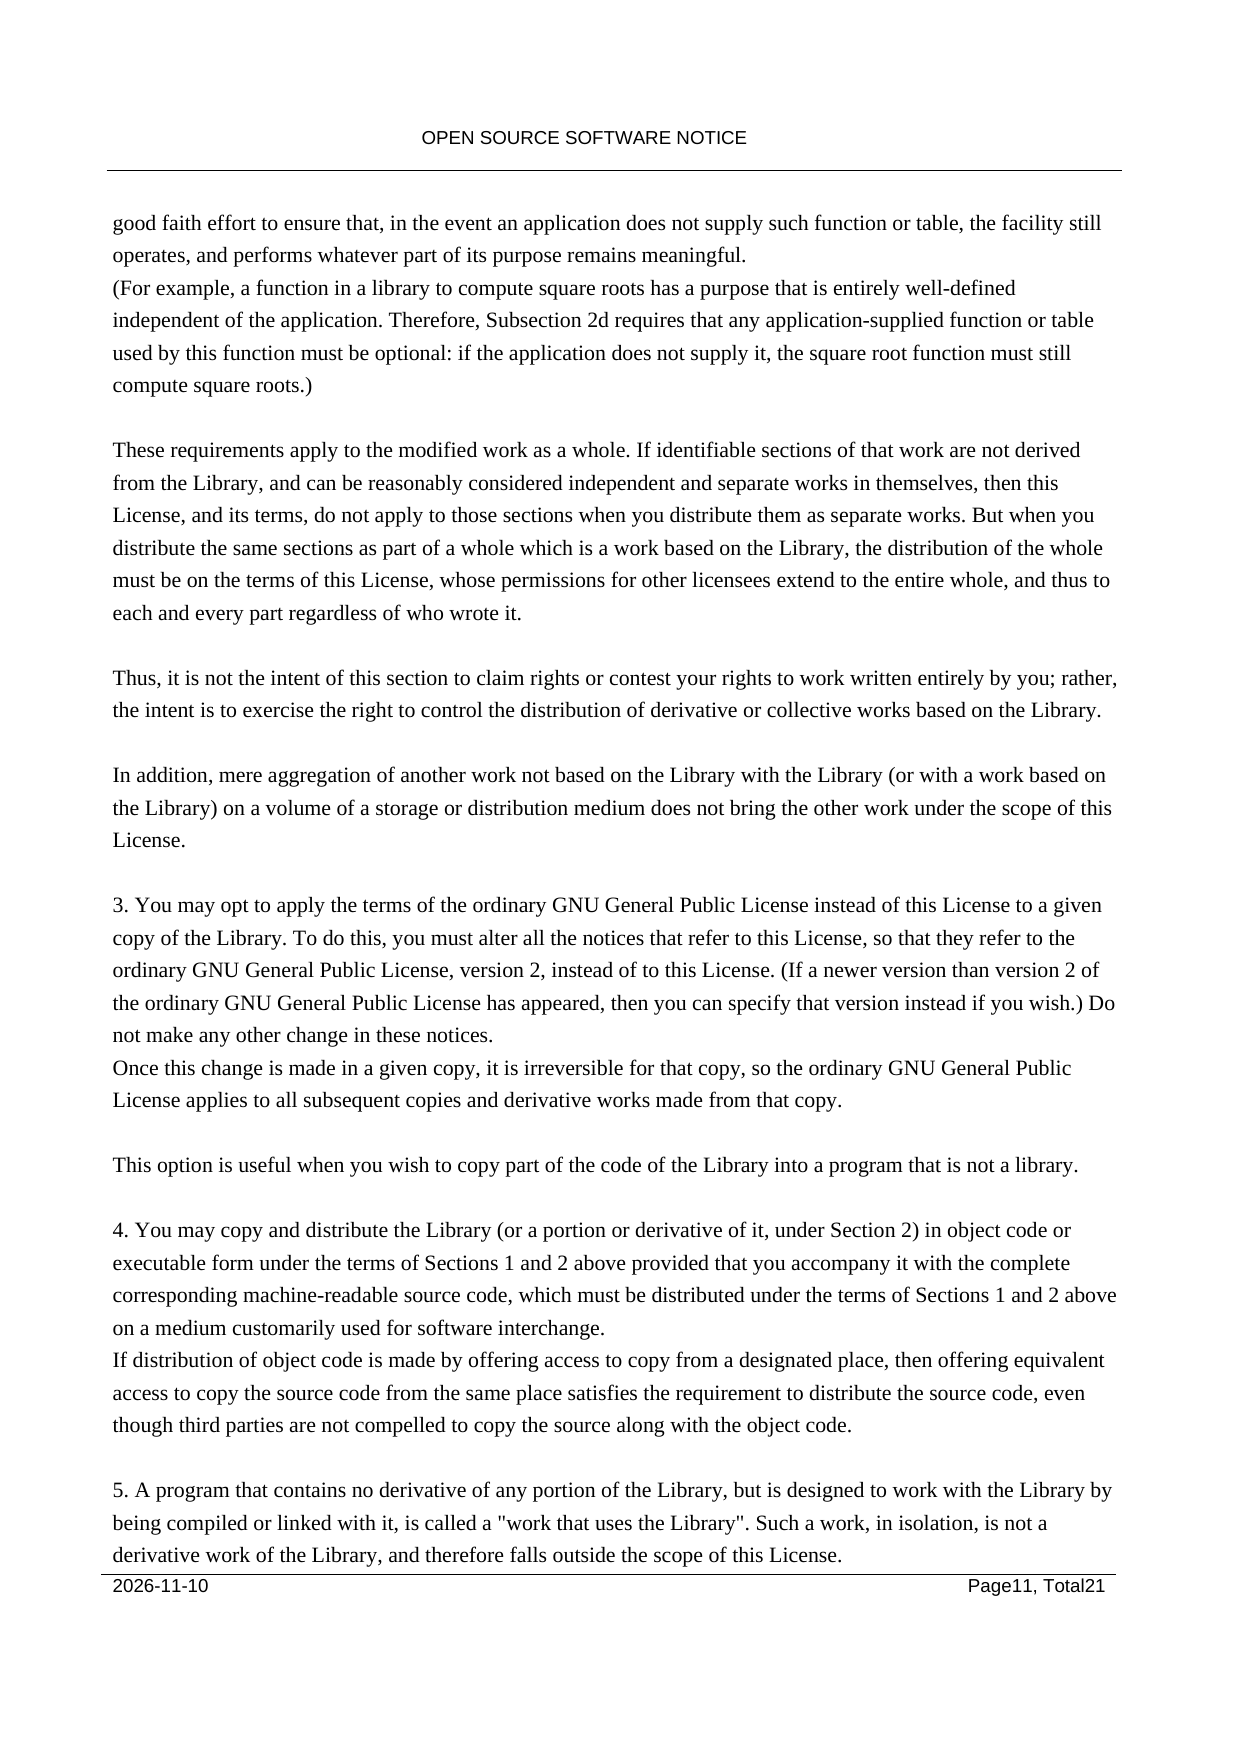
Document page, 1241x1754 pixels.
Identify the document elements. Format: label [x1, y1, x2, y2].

text [112, 206, 1128, 1571]
